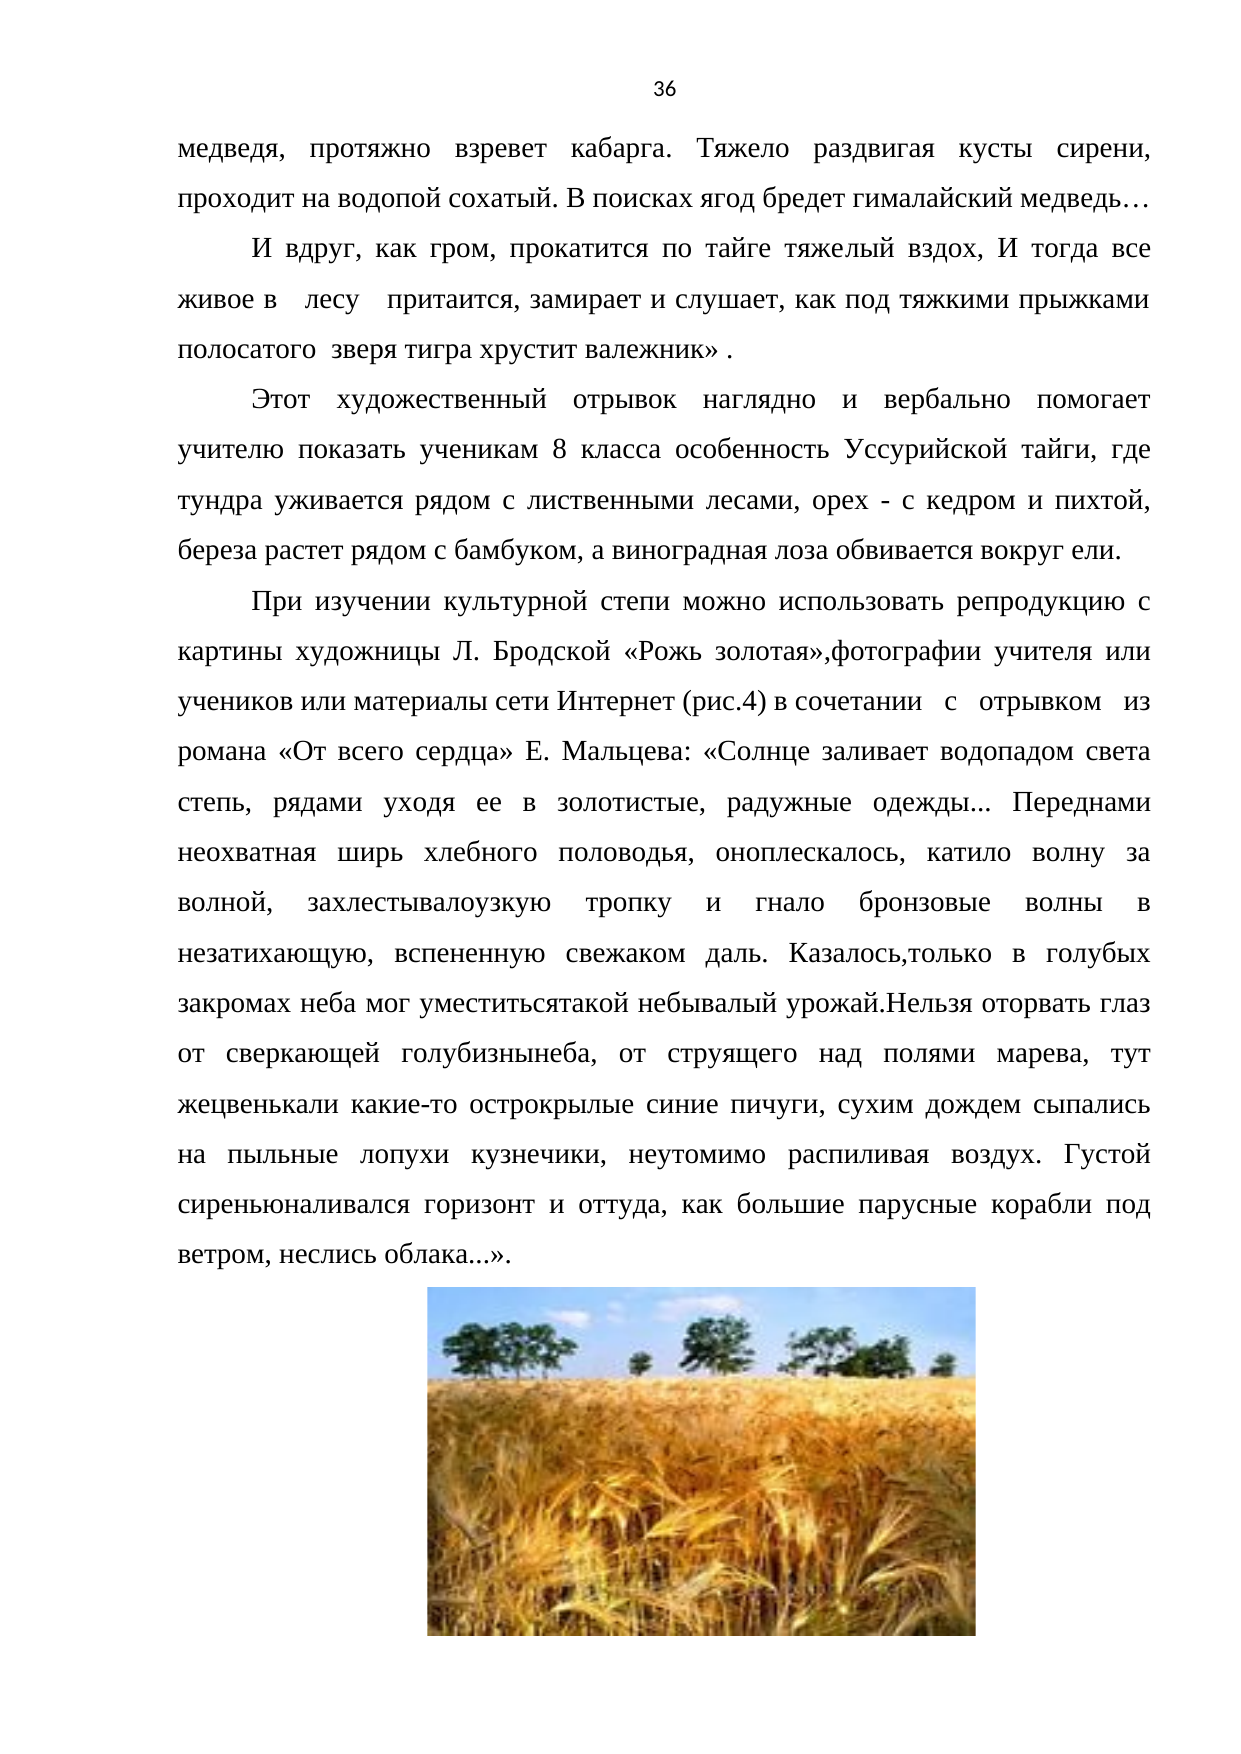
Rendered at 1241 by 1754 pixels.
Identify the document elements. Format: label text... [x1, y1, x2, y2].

text При изучении культурной степи можно использовать репродукцию с картины художницы Л. Бродской «Рожь золотая»,фотографии учителя или учеников или материалы сети Интернет (рис.4) в сочетании с отрывком из романа «От всего сердца» Е. Мальцева: «Солнце заливает водопадом света степь, рядами уходя ее в золотистые, радужные одежды... Переднами неохватная ширь хлебного половодья, оноплескалось, катило волну за волной, захлестывалоузкую тропку и гнало бронзовые волны в незатихающую, вспененную свежаком даль. Казалось,только в голубых закромах неба мог уместитьсятакой небывалый урожай.Нельзя оторвать глаз от сверкающей голубизнынеба, от струящего над полями марева, тут жецвенькали какие-то острокрылые синие пичуги, сухим дождем сыпались на пыльные лопухи кузнечики, неутомимо распиливая воздух. Густой сиреньюналивался горизонт и оттуда, как большие парусные корабли под ветром, неслись облака...». [177, 583, 1152, 1270]
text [177, 130, 1152, 214]
text И вдруг, как гром, прокатится по тайге тяжелый вздох, И тогда все живое в лесу притаится, замирает и слушает, как под тяжкими прыжками полосатого зверя тигра хрустит валежник» . [177, 230, 1152, 364]
text Этот художественный отрывок наглядно и вербально помогает учителю показать ученикам 8 класса особенность Уссурийской тайги, где тундра уживается рядом с лиственными лесами, орех - с кедром и пихтой, береза растет рядом с бамбуком, а виноградная лоза обвивается вокруг ели. [177, 381, 1152, 566]
picture [427, 1287, 976, 1636]
